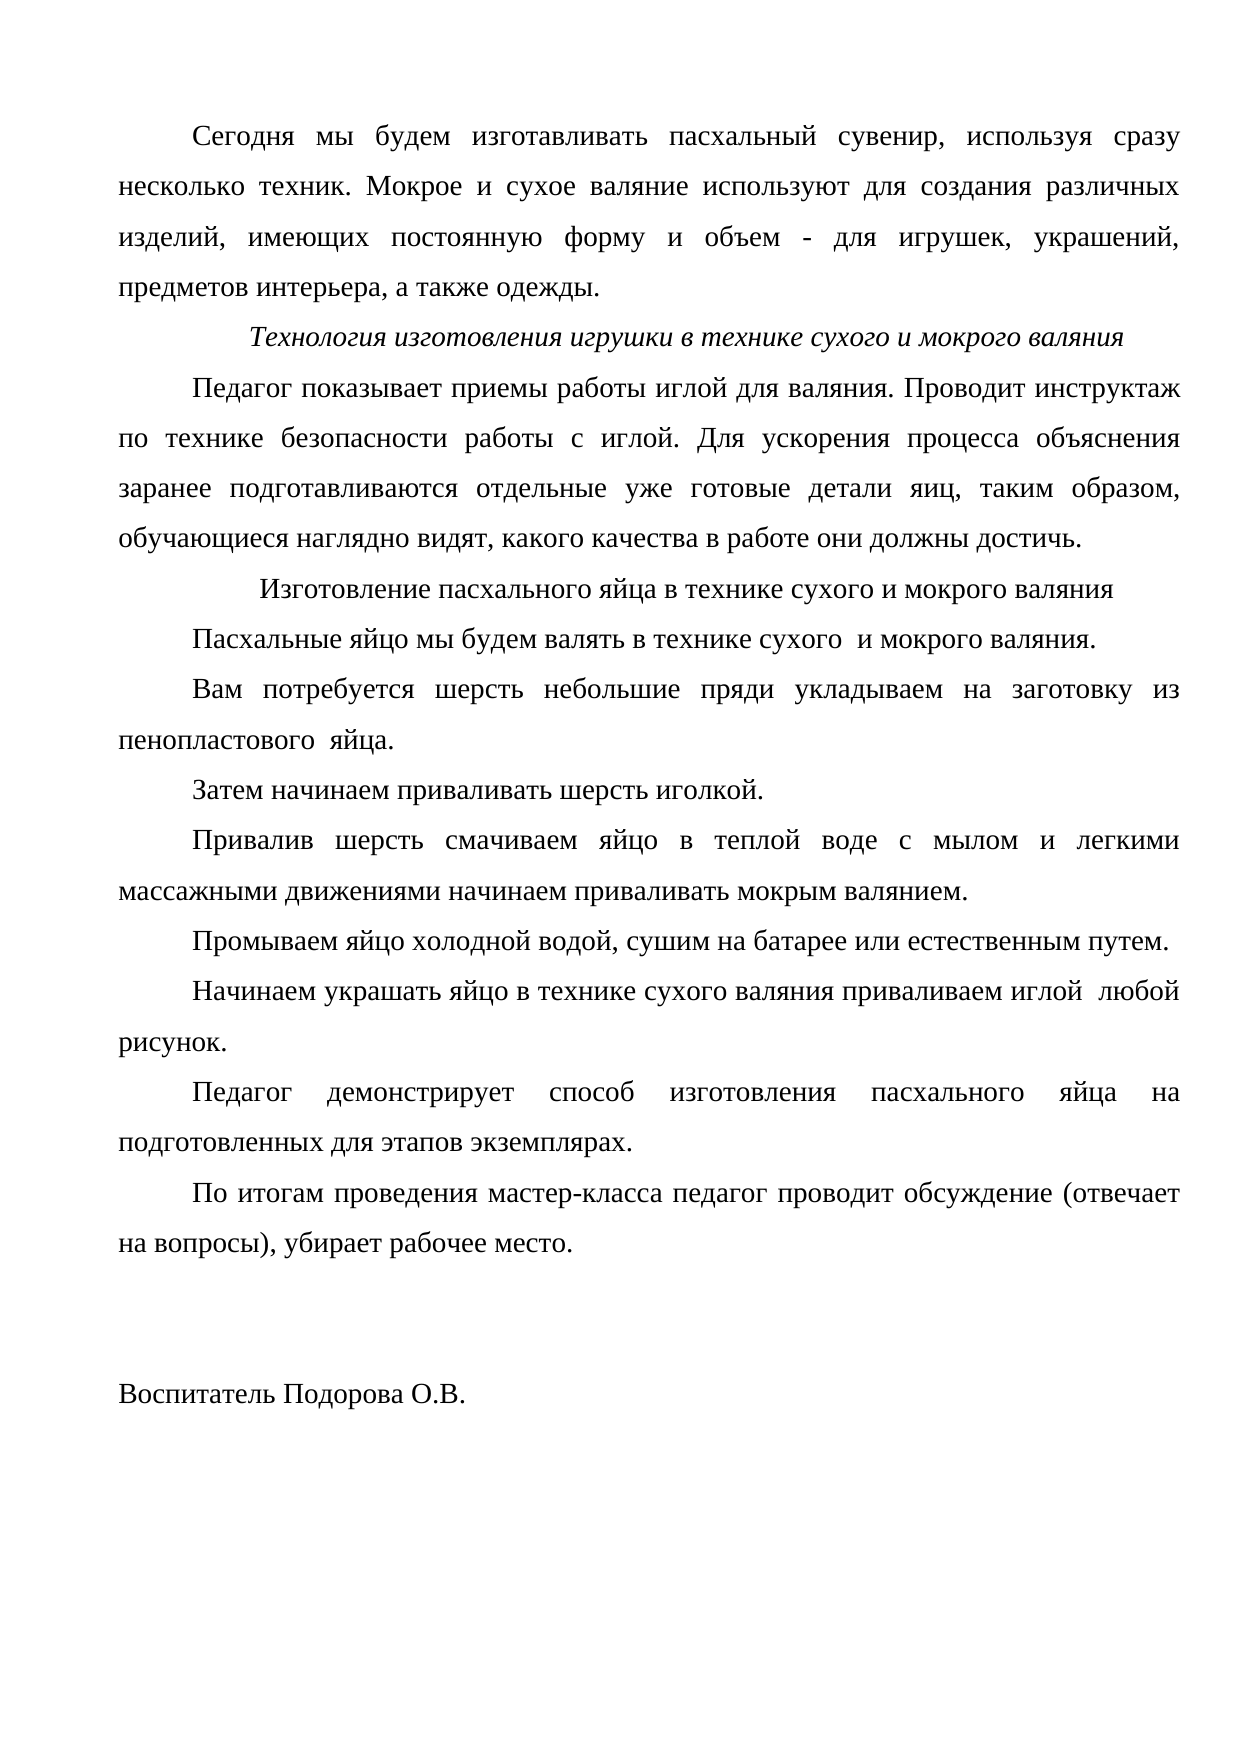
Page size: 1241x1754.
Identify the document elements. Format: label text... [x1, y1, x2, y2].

text Изготовление пасхального яйца в технике сухого и мокрого валяния [118, 571, 1181, 604]
text Начинаем украшать яйцо в технике сухого валяния приваливаем иглой любой рисунок. [118, 973, 1181, 1057]
text Педагог демонстрирует способ изготовления пасхального яйца на подготовленных для этапов экземплярах. [118, 1074, 1181, 1158]
text Воспитатель Подорова О.В. [118, 1376, 1181, 1409]
text Педагог показывает приемы работы иглой для валяния. Проводит инструктаж по технике безопасности работы с иглой. Для ускорения процесса объяснения заранее подготавливаются отдельные уже готовые детали яиц, таким образом, обучающиеся наглядно видят, какого качества в работе они должны достичь. [118, 370, 1181, 554]
text По итогам проведения мастер-класса педагог проводит обсуждение (отвечает на вопросы), убирает рабочее место. [118, 1175, 1181, 1258]
text Привалив шерсть смачиваем яйцо в теплой воде с мылом и легкими массажными движениями начинаем приваливать мокрым валянием. [118, 822, 1181, 906]
text Сегодня мы будем изготавливать пасхальный сувенир, используя сразу несколько техник. Мокрое и сухое валяние используют для создания различных изделий, имеющих постоянную форму и объем - для игрушек, украшений, предметов интерьера, а также одежды. [118, 118, 1181, 303]
text Затем начинаем приваливать шерсть иголкой. [118, 772, 1181, 806]
text Промываем яйцо холодной водой, сушим на батарее или естественным путем. [118, 923, 1181, 957]
text Технология изготовления игрушки в технике сухого и мокрого валяния [118, 319, 1181, 353]
text Вам потребуется шерсть небольшие пряди укладываем на заготовку из пенопластового яйца. [118, 672, 1181, 755]
text Пасхальные яйцо мы будем валять в технике сухого и мокрого валяния. [118, 621, 1181, 655]
